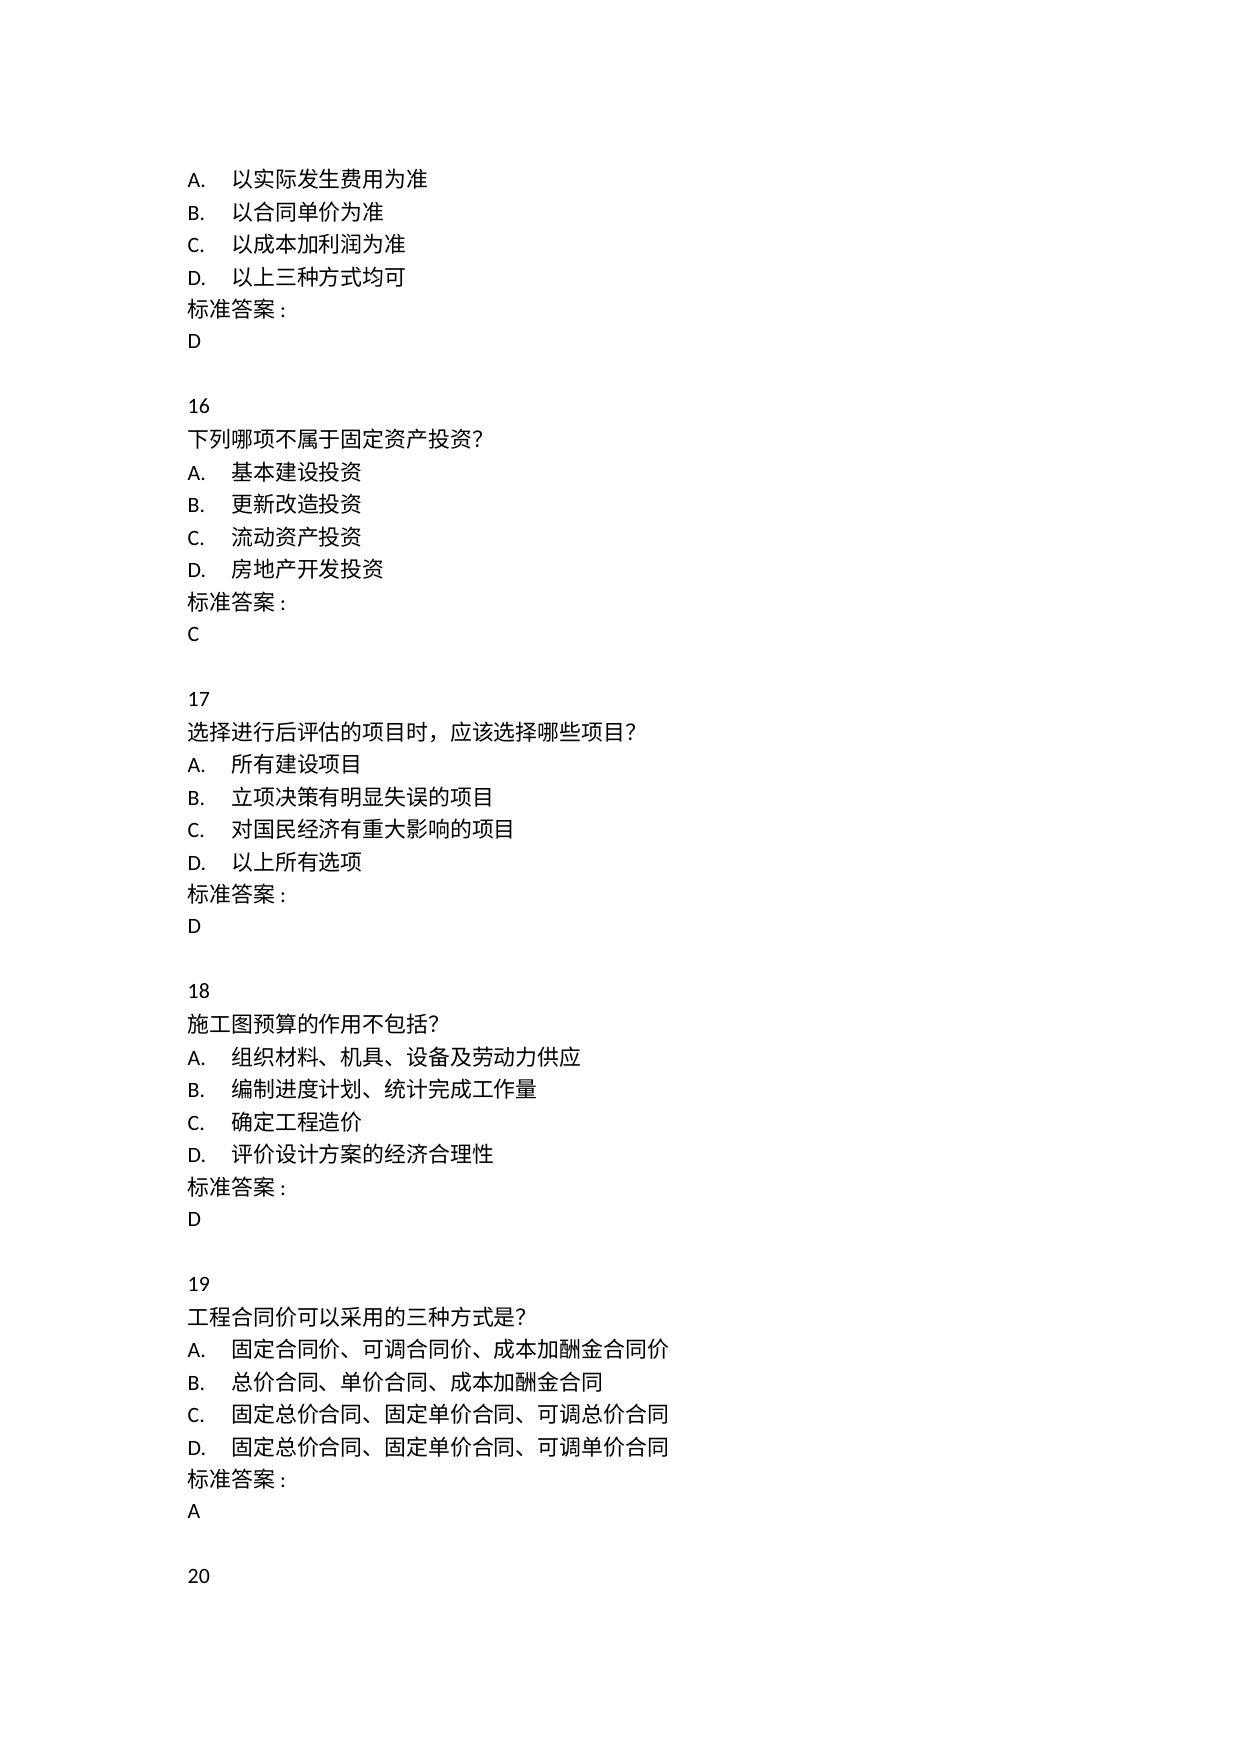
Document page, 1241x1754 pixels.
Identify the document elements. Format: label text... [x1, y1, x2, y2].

text D. 评价设计方案的经济合理性 [187, 1137, 1053, 1169]
text C. 确定工程造价 [187, 1104, 1053, 1137]
text D. 固定总价合同、固定单价合同、可调单价合同 [187, 1429, 1053, 1462]
text A [187, 1494, 1053, 1527]
text A. 组织材料、机具、设备及劳动力供应 [187, 1039, 1053, 1072]
text A. 所有建设项目 [187, 747, 1053, 779]
text A. 以实际发生费用为准 [187, 162, 1053, 194]
text 下列哪项不属于固定资产投资？ [187, 422, 1053, 454]
text 标准答案 : [187, 584, 1053, 617]
text D. 房地产开发投资 [187, 552, 1053, 584]
text D [187, 324, 1053, 357]
text B. 立项决策有明显失误的项目 [187, 779, 1053, 812]
text 工程合同价可以采用的三种方式是？ [187, 1299, 1053, 1332]
text 16 [187, 389, 1053, 422]
text 19 [187, 1267, 1053, 1299]
text 施工图预算的作用不包括？ [187, 1007, 1053, 1039]
text D [187, 1202, 1053, 1234]
text B. 总价合同、单价合同、成本加酬金合同 [187, 1364, 1053, 1397]
text B. 以合同单价为准 [187, 194, 1053, 227]
text 20 [187, 1559, 1053, 1592]
text 标准答案 : [187, 1462, 1053, 1494]
text D. 以上所有选项 [187, 844, 1053, 877]
text 标准答案 : [187, 877, 1053, 909]
text C. 以成本加利润为准 [187, 227, 1053, 259]
text 17 [187, 682, 1053, 714]
text 标准答案 : [187, 1169, 1053, 1202]
text 选择进行后评估的项目时，应该选择哪些项目？ [187, 714, 1053, 747]
text C. 对国民经济有重大影响的项目 [187, 812, 1053, 844]
text C [187, 617, 1053, 649]
text B. 更新改造投资 [187, 487, 1053, 519]
text C. 流动资产投资 [187, 519, 1053, 552]
text A. 基本建设投资 [187, 454, 1053, 487]
text D. 以上三种方式均可 [187, 259, 1053, 292]
text C. 固定总价合同、固定单价合同、可调总价合同 [187, 1397, 1053, 1429]
text B. 编制进度计划、统计完成工作量 [187, 1072, 1053, 1104]
text 18 [187, 974, 1053, 1007]
text D [187, 909, 1053, 942]
text 标准答案 : [187, 292, 1053, 324]
text A. 固定合同价、可调合同价、成本加酬金合同价 [187, 1332, 1053, 1364]
